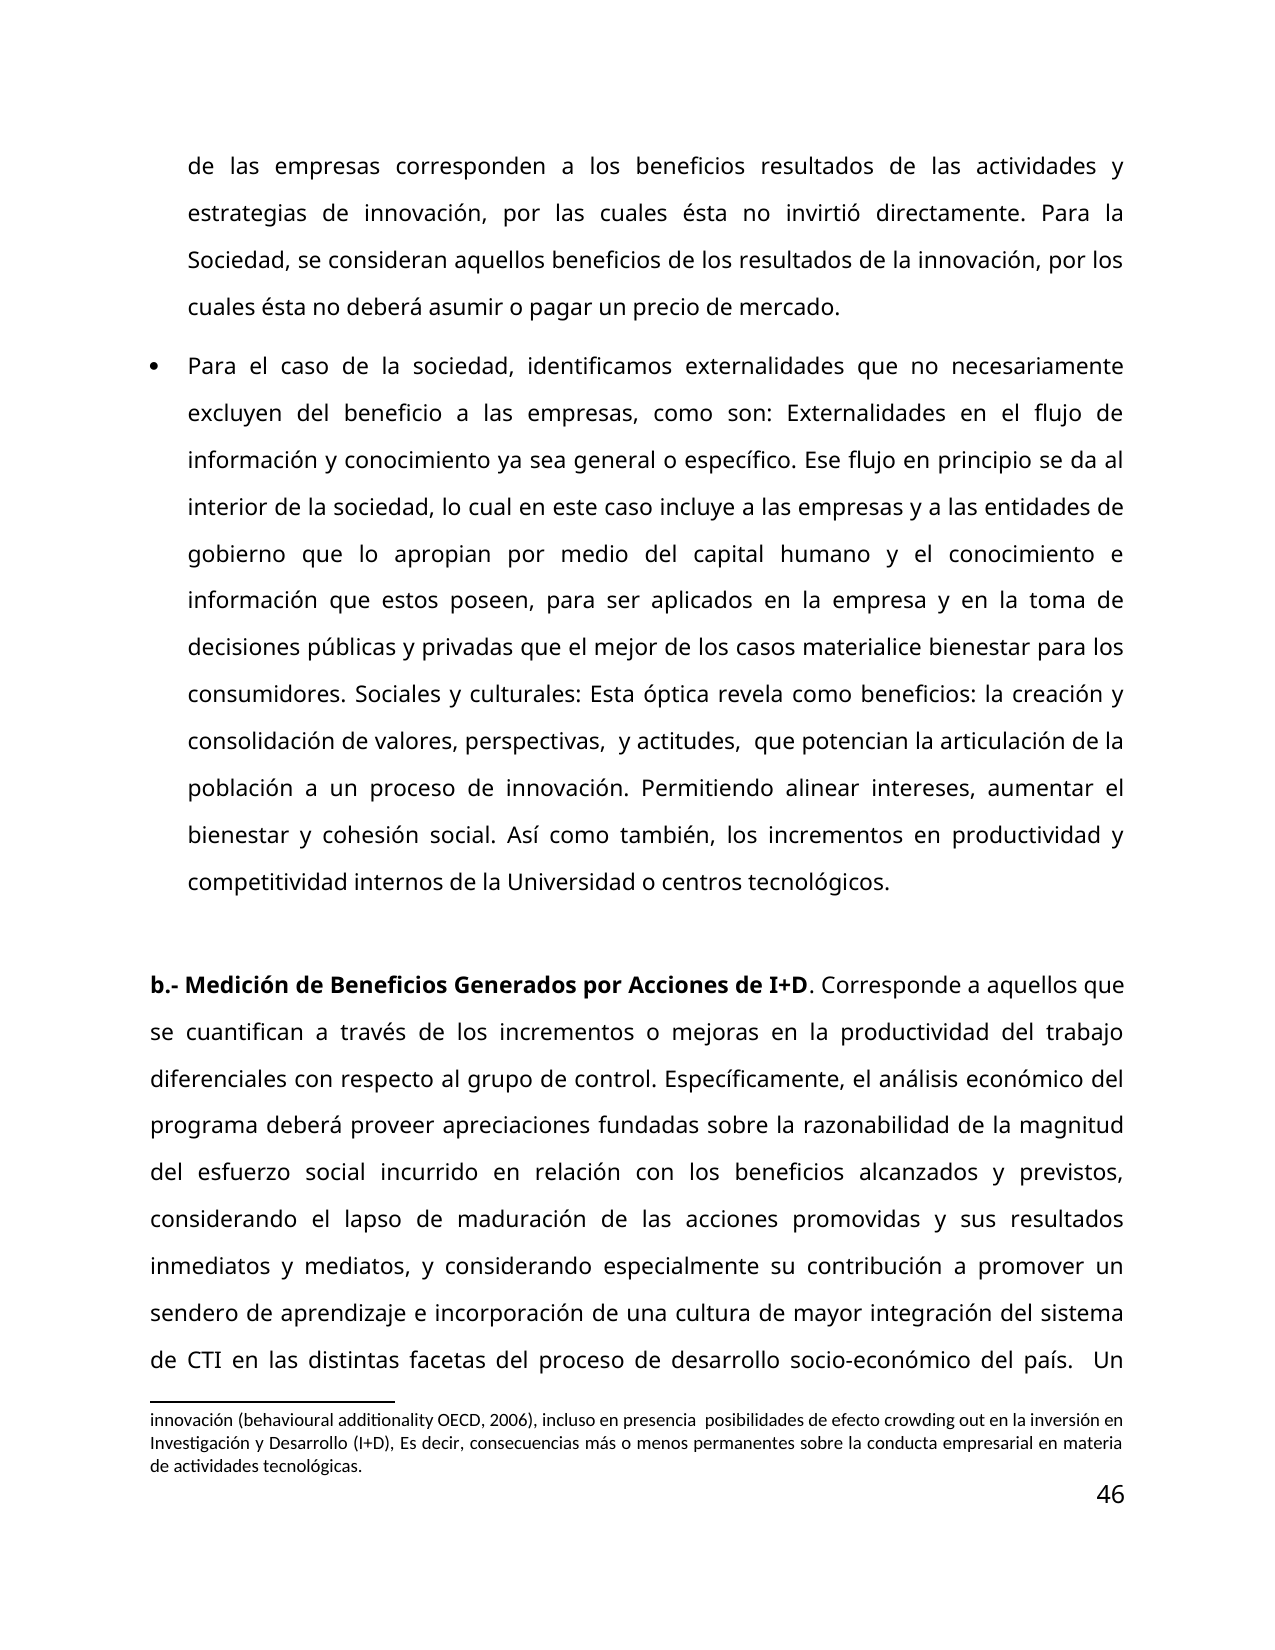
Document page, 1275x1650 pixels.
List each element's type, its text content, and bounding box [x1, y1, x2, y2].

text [150, 969, 1125, 1375]
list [150, 150, 1125, 322]
list Para el caso de la sociedad, identificamos externalidades que no necesariamente excluyen del beneficio a las empresas, como son: Externalidades en el flujo de información y conocimiento ya sea general o específico. Ese flujo en principio se da al interior de la sociedad, lo cual en este caso incluye a las empresas y a las entidades de gobierno que lo apropian por medio del capital humano y el conocimiento e información que estos poseen, para ser aplicados en la empresa y en la toma de decisiones públicas y privadas que el mejor de los casos materialice bienestar para los consumidores. Sociales y culturales: Esta óptica revela como beneficios: la creación y consolidación de valores, perspectivas, y actitudes, que potencian la articulación de la población a un proceso de innovación. Permitiendo alinear intereses, aumentar el bienestar y cohesión social. Así como también, los incrementos en productividad y competitividad internos de la Universidad o centros tecnológicos. [150, 350, 1125, 897]
